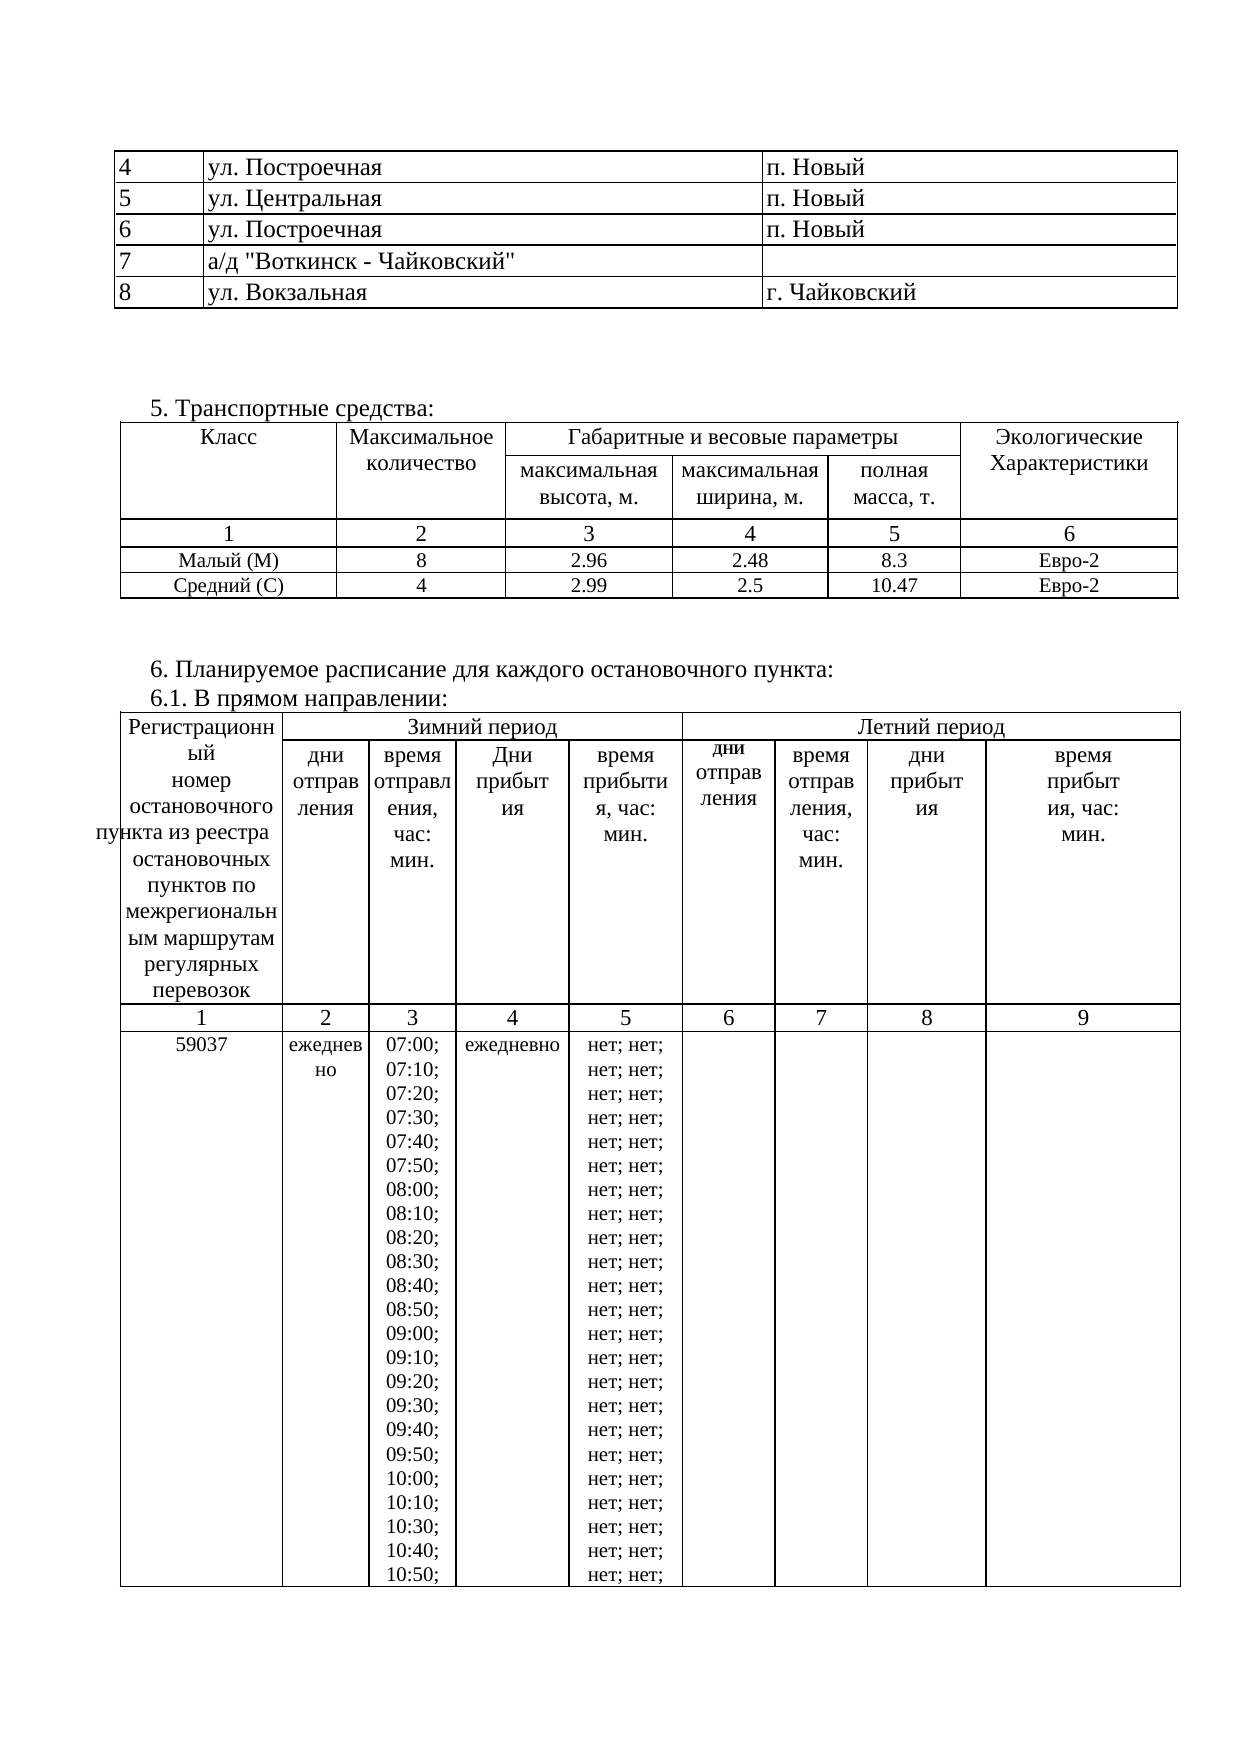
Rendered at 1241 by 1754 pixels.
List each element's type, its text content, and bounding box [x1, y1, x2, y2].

table_cell ежедневно [457, 1032, 568, 1586]
table_cell дни отправ ления [283, 741, 368, 1003]
table_cell 1 [121, 520, 336, 546]
table_cell 5 [115, 183, 203, 213]
table_cell г. Чайковский [763, 276, 1177, 307]
text 6.1. В прямом направлении: [150, 683, 1090, 711]
table_cell 2.99 [506, 573, 672, 597]
table_header Летний период [683, 713, 1180, 739]
table_cell полная масса, т. [829, 456, 960, 518]
table_cell Малый (М) [121, 548, 336, 572]
text 6. Планируемое расписание для каждого остановочного пункта: [150, 654, 1090, 683]
table_cell 6 [961, 520, 1177, 546]
table_cell 1 [121, 1005, 282, 1031]
table_cell время прибыти я, час: мин. [570, 741, 682, 1003]
table_header Габаритные и весовые параметры [506, 423, 960, 455]
table_cell время отправл ения, час: мин. [370, 741, 455, 1003]
table_cell ул. Центральная [204, 183, 762, 213]
table_cell 2.48 [673, 548, 827, 572]
table_cell 4 [457, 1005, 568, 1031]
text 5. Транспортные средства: [150, 393, 1090, 421]
table_cell ул. Вокзальная [204, 277, 762, 307]
table_cell 4 [337, 573, 505, 597]
table_cell 8 [115, 277, 203, 307]
table_cell 2 [283, 1005, 368, 1031]
table_cell 8 [868, 1005, 985, 1031]
table_cell 8.3 [829, 548, 960, 572]
table_cell 7 [115, 245, 203, 276]
table_cell 8 [337, 548, 505, 572]
table_cell [683, 1032, 774, 1586]
table_cell 2.96 [506, 548, 672, 572]
table_cell максимальная высота, м. [506, 456, 672, 518]
table_cell 10.47 [829, 573, 960, 597]
table_cell п. Новый [763, 213, 1177, 244]
table_cell [763, 244, 1177, 276]
table_cell а/д "Воткинск - Чайковский" [204, 246, 762, 276]
table_cell 7 [776, 1005, 867, 1031]
table_cell Евро-2 [961, 548, 1177, 572]
table_cell 3 [506, 520, 672, 546]
table_cell п. Новый [763, 152, 1177, 181]
table_header Экологические Характеристики [961, 423, 1177, 518]
table_cell Дни прибыт ия [457, 741, 568, 1003]
table_cell ул. Построечная [204, 152, 762, 181]
table_cell 2 [337, 520, 505, 546]
table_cell дни прибыт ия [868, 741, 985, 1003]
table_cell 2.5 [673, 573, 827, 597]
table_cell Средний (С) [121, 573, 336, 597]
table_cell Евро-2 [961, 573, 1177, 597]
table_cell ежедневно [283, 1032, 368, 1586]
table_cell 4 [673, 520, 827, 546]
table_cell 5 [570, 1005, 682, 1031]
table_cell время прибыт ия, час: мин. [987, 741, 1180, 1003]
table_header Максимальное количество [337, 423, 505, 518]
table_cell время отправ ления, час: мин. [776, 741, 867, 1003]
table_header Класс [121, 423, 336, 518]
table_cell [868, 1032, 985, 1586]
table_cell п. Новый [763, 181, 1177, 213]
table_cell 9 [987, 1005, 1180, 1031]
table_cell 5 [829, 520, 960, 546]
table_cell 59037 [121, 1032, 282, 1586]
table_cell 4 [115, 152, 203, 181]
table_cell [776, 1032, 867, 1586]
table_cell 6 [683, 1005, 774, 1031]
table_cell 6 [115, 214, 203, 244]
table_header Зимний период [283, 713, 682, 739]
table_header Регистрационный номер остановочного пункта из реестра остановочных пунктов по межрегиональным маршрутам регулярных перевозок [121, 713, 282, 1003]
table_cell [987, 1032, 1180, 1586]
table_cell 3 [370, 1005, 455, 1031]
table_cell ДНИ отправ ления [683, 741, 774, 1003]
table_cell максимальная ширина, м. [673, 456, 827, 518]
table_cell ул. Построечная [204, 215, 762, 244]
